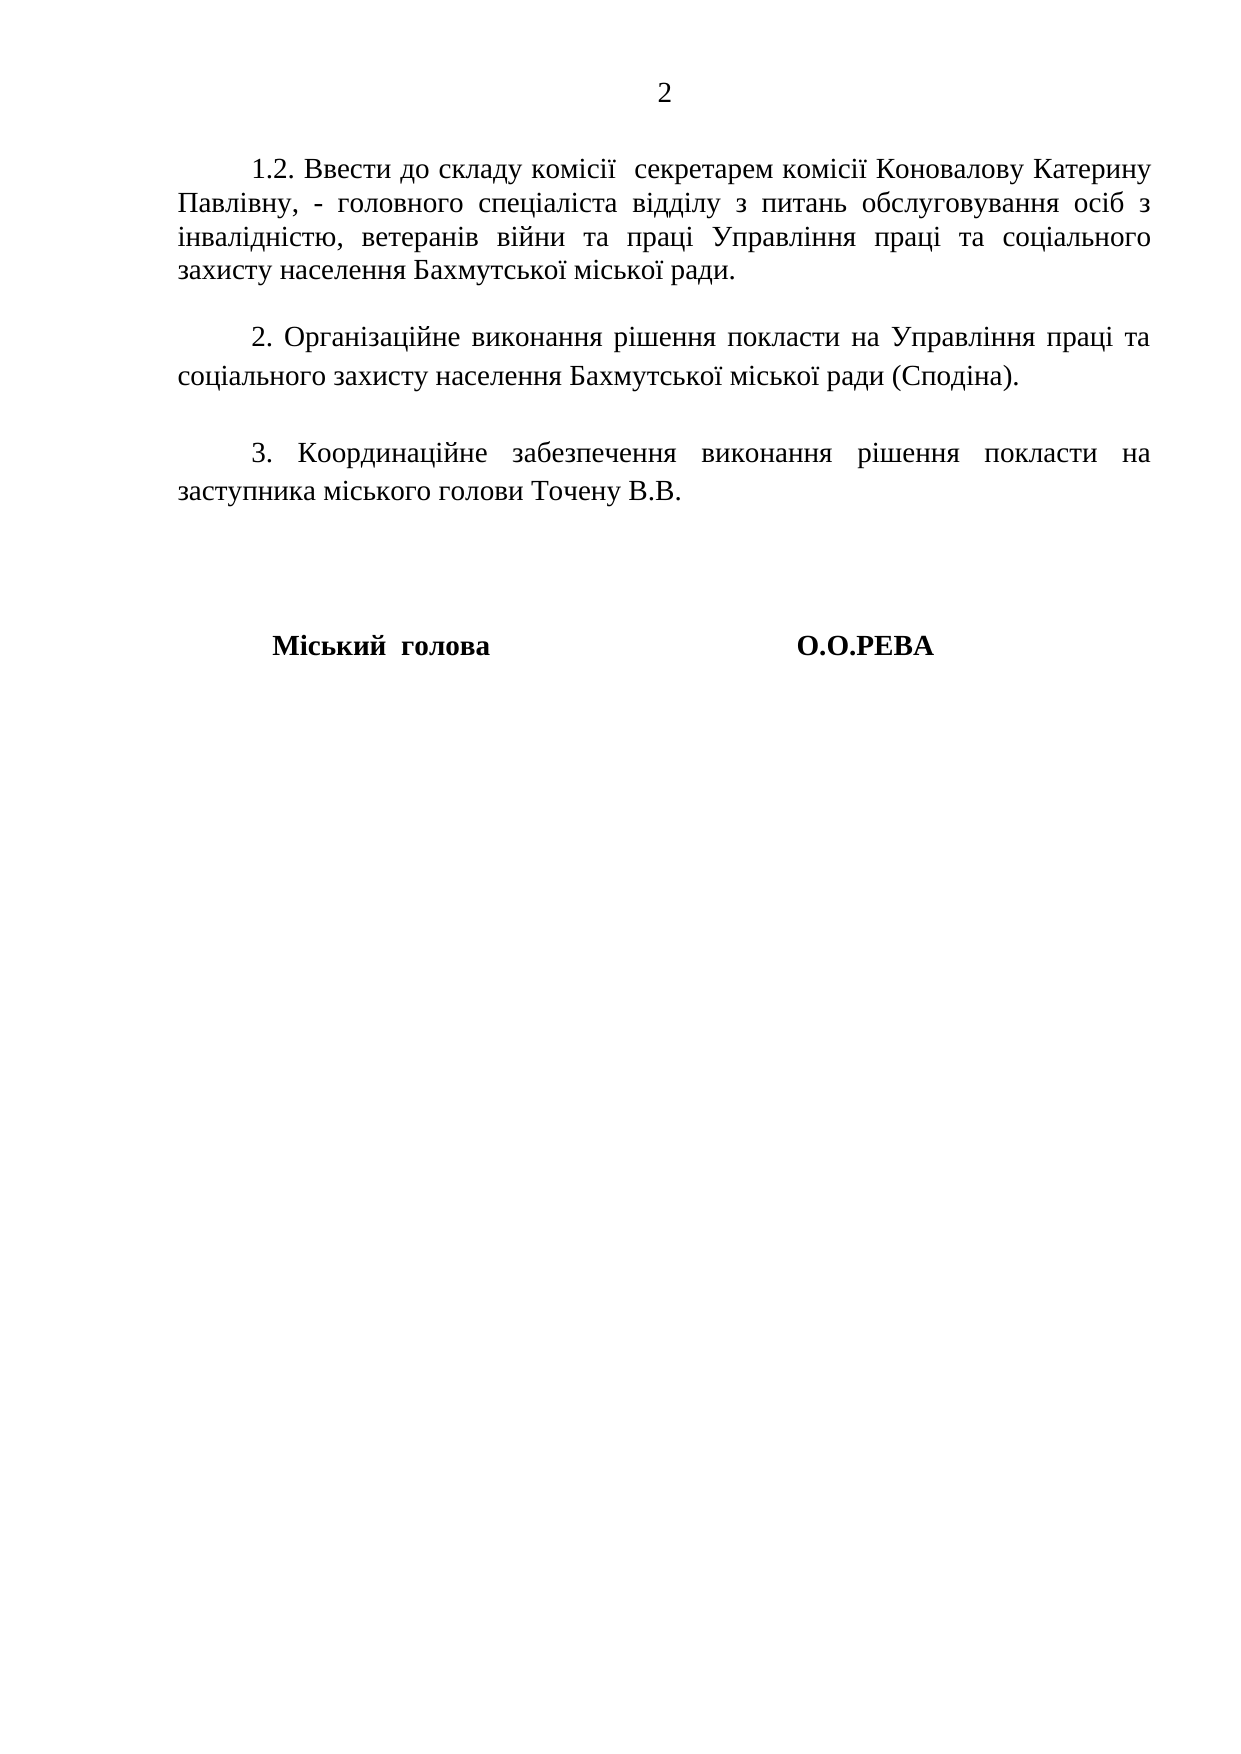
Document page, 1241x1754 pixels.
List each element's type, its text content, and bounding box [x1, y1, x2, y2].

text 2. Організаційне виконання рішення покласти на Управління праці та соціального захисту населення Бахмутської міської ради (Сподіна). [177, 319, 1152, 391]
text Міський голова О.О.РЕВА [177, 628, 1152, 661]
text 3. Координаційне забезпечення виконання рішення покласти на заступника міського голови Точену В.В. [177, 435, 1152, 507]
text 1.2. Ввести до складу комісії секретарем комісії Коновалову Катерину Павлівну, - головного спеціаліста відділу з питань обслуговування осіб з інвалідністю, ветеранів війни та праці Управління праці та соціального захисту населення Бахмутської міської ради. [177, 152, 1152, 286]
